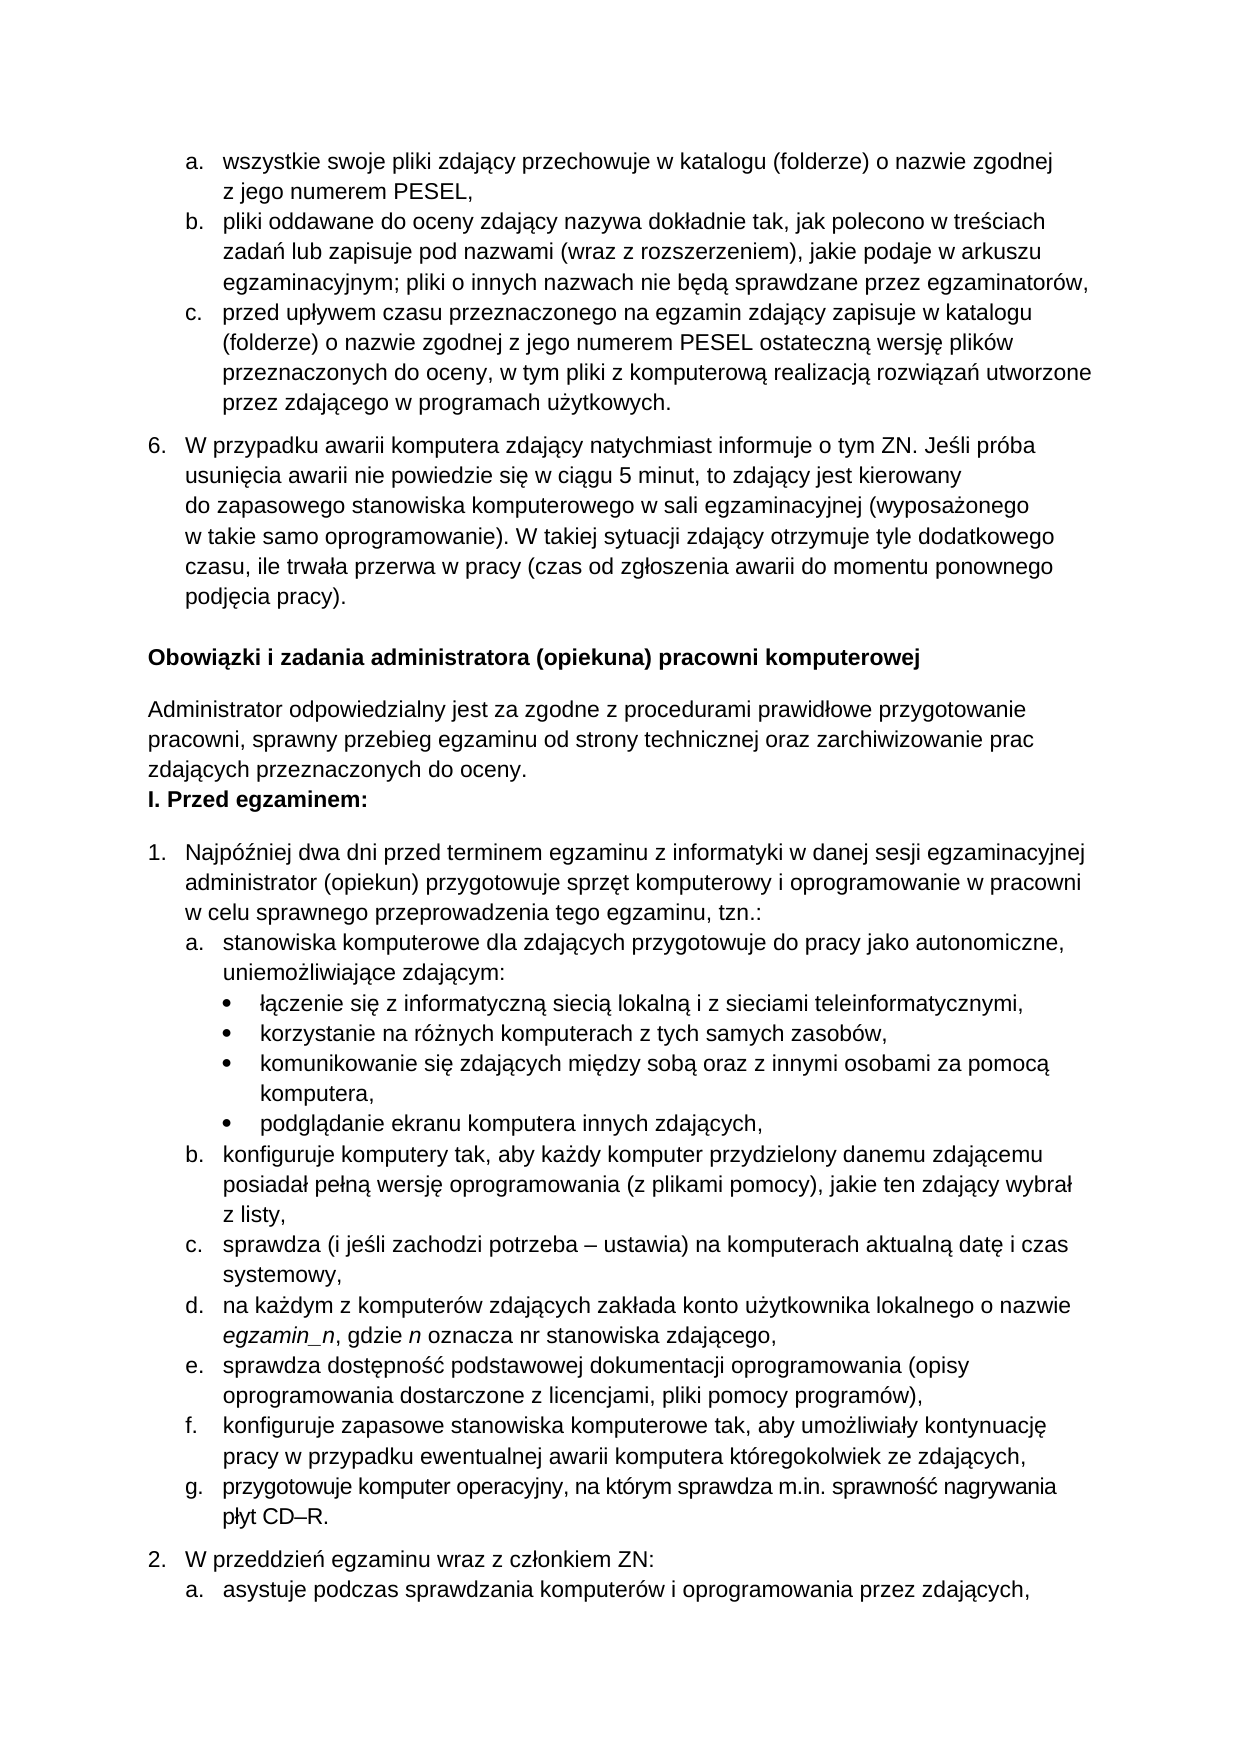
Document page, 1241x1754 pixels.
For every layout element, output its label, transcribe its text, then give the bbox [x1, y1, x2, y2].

list pliki oddawane do oceny zdający nazywa dokładnie tak, jak polecono w treściach zadań lub zapisuje pod nazwami (wraz z rozszerzeniem), jakie podaje w arkuszu egzaminacyjnym; pliki o innych nazwach nie będą sprawdzane przez egzaminatorów, [185, 208, 1093, 295]
list na każdym z komputerów zdających zakłada konto użytkownika lokalnego o nazwie egzamin_n, gdzie n oznacza nr stanowiska zdającego, [185, 1292, 1093, 1348]
list przygotowuje komputer operacyjny, na którym sprawdza m.in. sprawność nagrywania płyt CD–R. [185, 1473, 1093, 1529]
list W przeddzień egzaminu wraz z członkiem ZN: [148, 1546, 1093, 1572]
list sprawdza dostępność podstawowej dokumentacji oprogramowania (opisy oprogramowania dostarczone z licencjami, pliki pomocy programów), [185, 1352, 1093, 1408]
list konfiguruje komputery tak, aby każdy komputer przydzielony danemu zdającemu posiadał pełną wersję oprogramowania (z plikami pomocy), jakie ten zdający wybrał z listy, [185, 1141, 1093, 1227]
list stanowiska komputerowe dla zdających przygotowuje do pracy jako autonomiczne, uniemożliwiające zdającym: [185, 929, 1093, 986]
list korzystanie na różnych komputerach z tych samych zasobów, [223, 1020, 1093, 1046]
list konfiguruje zapasowe stanowiska komputerowe tak, aby umożliwiały kontynuację pracy w przypadku ewentualnej awarii komputera któregokolwiek ze zdających, [185, 1412, 1093, 1469]
text Administrator odpowiedzialny jest za zgodne z procedurami prawidłowe przygotowanie pracowni, sprawny przebieg egzaminu od strony technicznej oraz zarchiwizowanie prac zdających przeznaczonych do oceny. [148, 696, 1093, 782]
list podglądanie ekranu komputera innych zdających, [223, 1110, 1093, 1137]
text Obowiązki i zadania administratora (opiekuna) pracowni komputerowej [148, 643, 1093, 670]
list komunikowanie się zdających między sobą oraz z innymi osobami za pomocą komputera, [223, 1050, 1093, 1106]
list W przypadku awarii komputera zdający natychmiast informuje o tym ZN. Jeśli próba usunięcia awarii nie powiedzie się w ciągu 5 minut, to zdający jest kierowany do zapasowego stanowiska komputerowego w sali egzaminacyjnej (wyposażonego w takie samo oprogramowanie). W takiej sytuacji zdający otrzymuje tyle dodatkowego czasu, ile trwała przerwa w pracy (czas od zgłoszenia awarii do momentu ponownego podjęcia pracy). [148, 432, 1093, 609]
list wszystkie swoje pliki zdający przechowuje w katalogu (folderze) o nazwie zgodnej z jego numerem PESEL, [185, 148, 1093, 204]
list sprawdza (i jeśli zachodzi potrzeba – ustawia) na komputerach aktualną datę i czas systemowy, [185, 1231, 1093, 1288]
list przed upływem czasu przeznaczonego na egzamin zdający zapisuje w katalogu (folderze) o nazwie zgodnej z jego numerem PESEL ostateczną wersję plików przeznaczonych do oceny, w tym pliki z komputerową realizacją rozwiązań utworzone przez zdającego w programach użytkowych. [185, 299, 1093, 416]
list łączenie się z informatyczną siecią lokalną i z sieciami teleinformatycznymi, [223, 989, 1093, 1016]
list asystuje podczas sprawdzania komputerów i oprogramowania przez zdających, [185, 1576, 1093, 1602]
list Najpóźniej dwa dni przed terminem egzaminu z informatyki w danej sesji egzaminacyjnej administrator (opiekun) przygotowuje sprzęt komputerowy i oprogramowanie w pracowni w celu sprawnego przeprowadzenia tego egzaminu, tzn.: [148, 838, 1093, 925]
text I. Przed egzaminem: [148, 786, 1093, 813]
